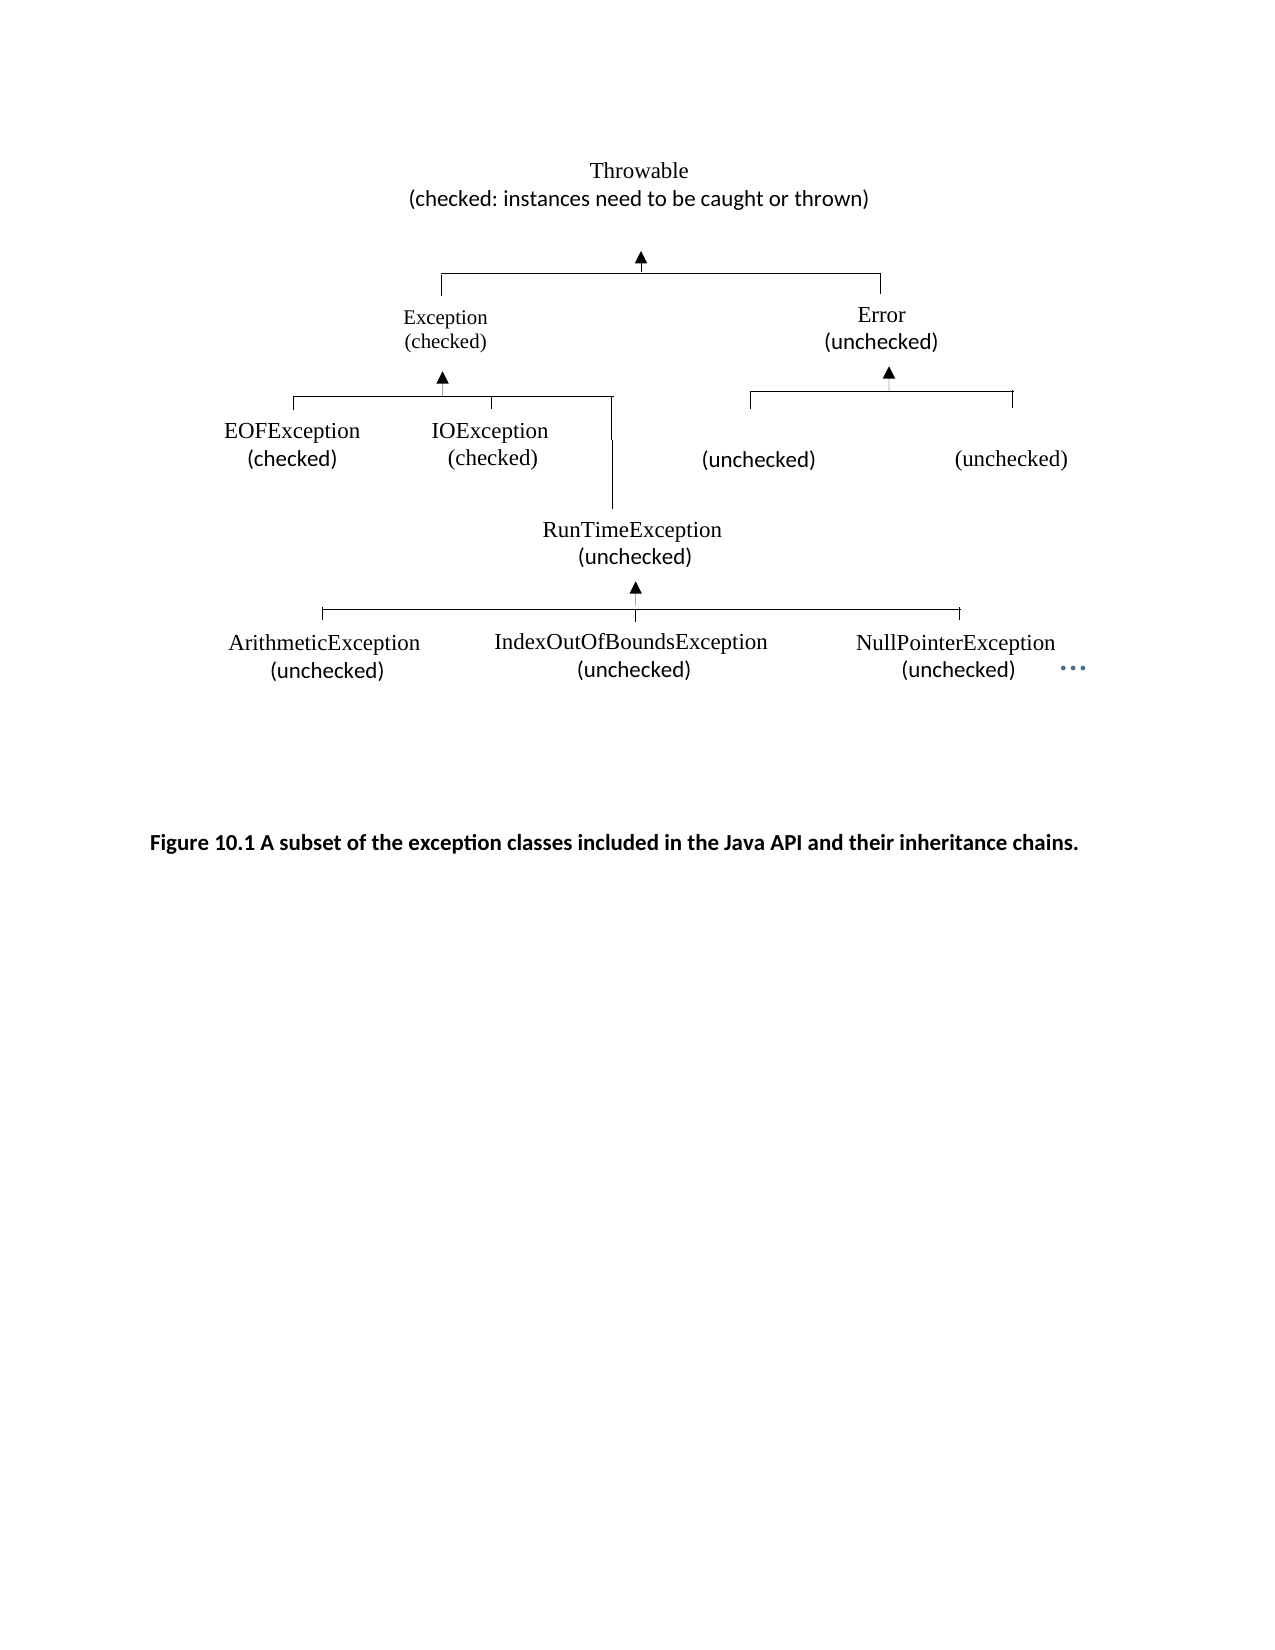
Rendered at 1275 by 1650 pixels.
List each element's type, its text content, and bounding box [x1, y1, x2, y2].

text Figure 10.1 A subset of the exception classes included in the Java API and their inheritance chains. [150, 828, 1125, 856]
